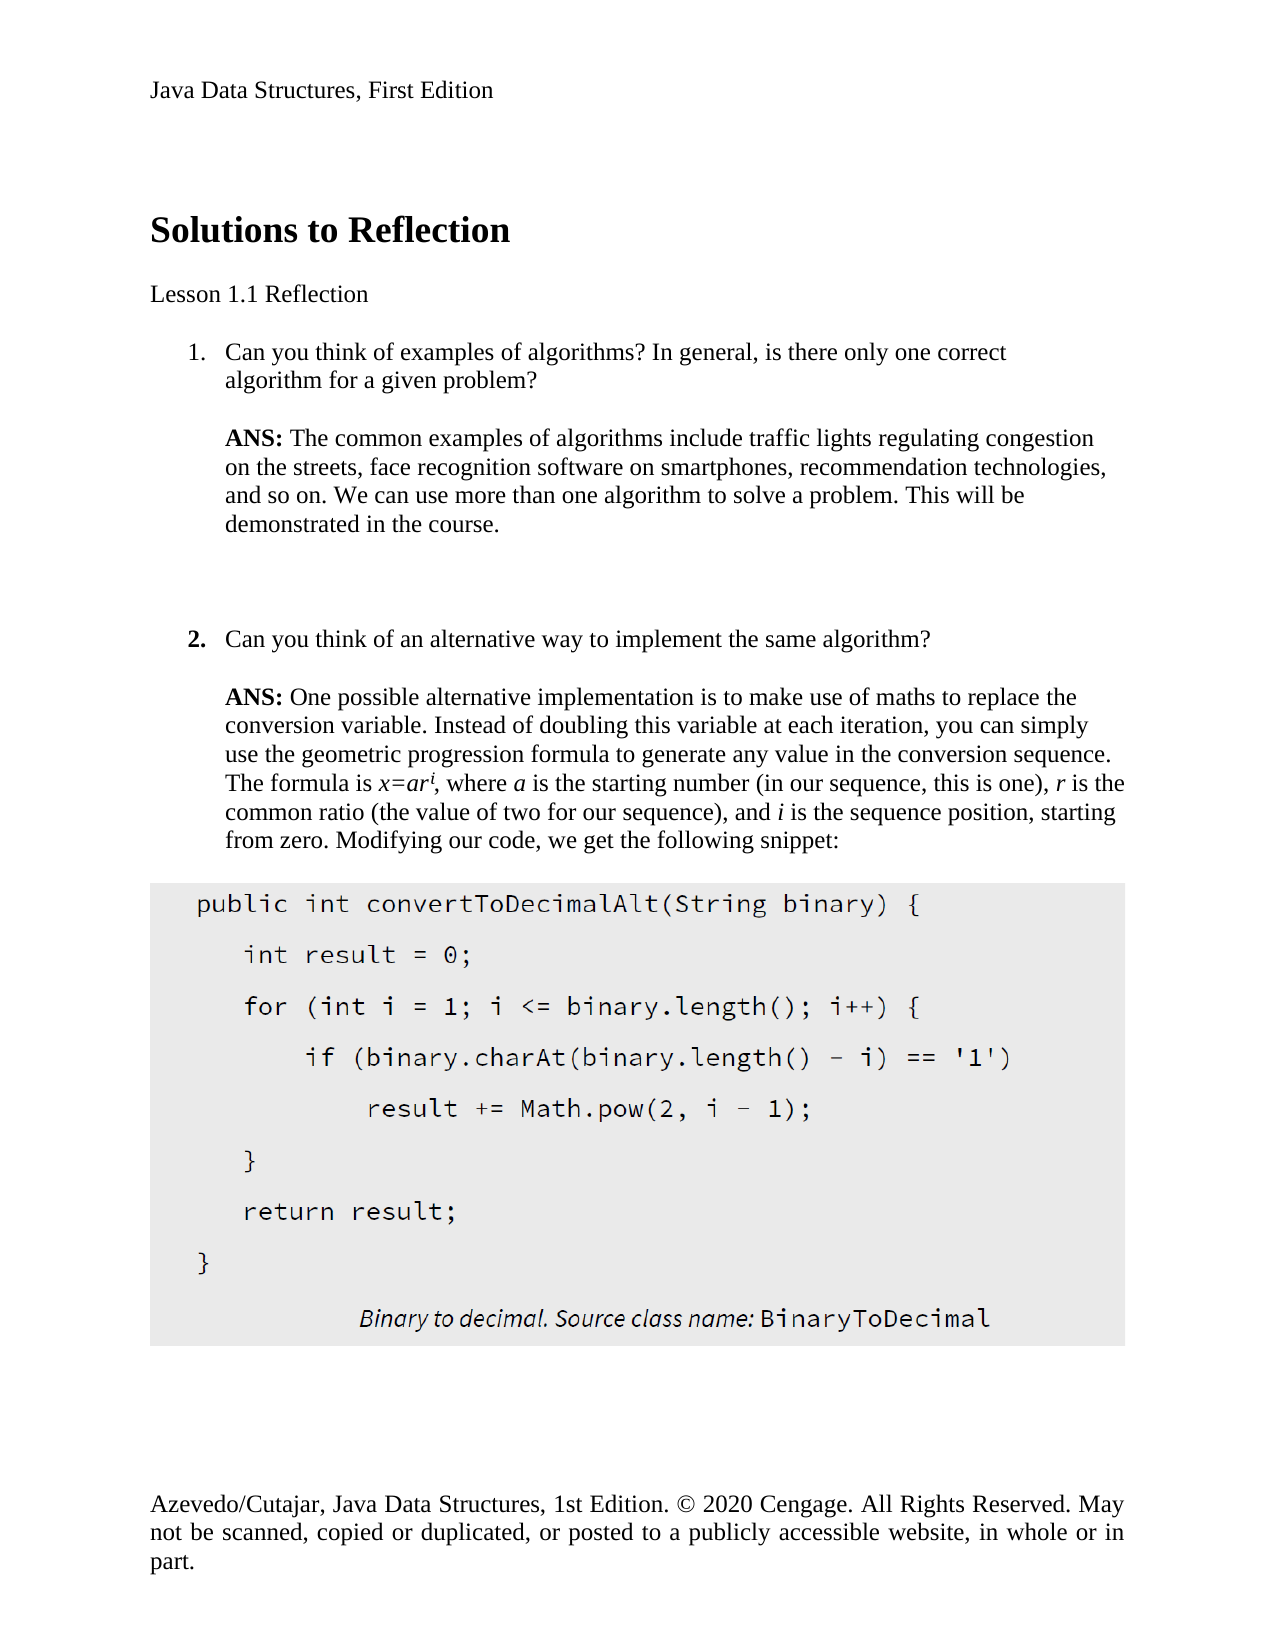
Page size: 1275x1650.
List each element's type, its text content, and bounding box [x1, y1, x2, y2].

text ANS: One possible alternative implementation is to make use of maths to replace the conversion variable. Instead of doubling this variable at each iteration, you can simply use the geometric progression formula to generate any value in the conversion sequence. The formula is x=arⁱ, where a is the starting number (in our sequence, this is one), r is the common ratio (the value of two for our sequence), and i is the sequence position, starting from zero. Modifying our code, we get the following snippet: [225, 682, 1125, 854]
list Solutions to Reflection [150, 207, 1125, 251]
text ANS: The common examples of algorithms include traffic lights regulating congestion on the streets, face recognition software on smartphones, recommendation technologies, and so on. We can use more than one algorithm to solve a problem. This will be demonstrated in the course. [225, 423, 1125, 538]
list Can you think of an alternative way to implement the same algorithm? [187, 624, 1125, 653]
picture [150, 883, 1125, 1346]
list Lesson 1.1 Reflection [150, 279, 1125, 308]
list Can you think of examples of algorithms? In general, is there only one correct [187, 337, 1125, 366]
text algorithm for a given problem? [150, 366, 1125, 394]
